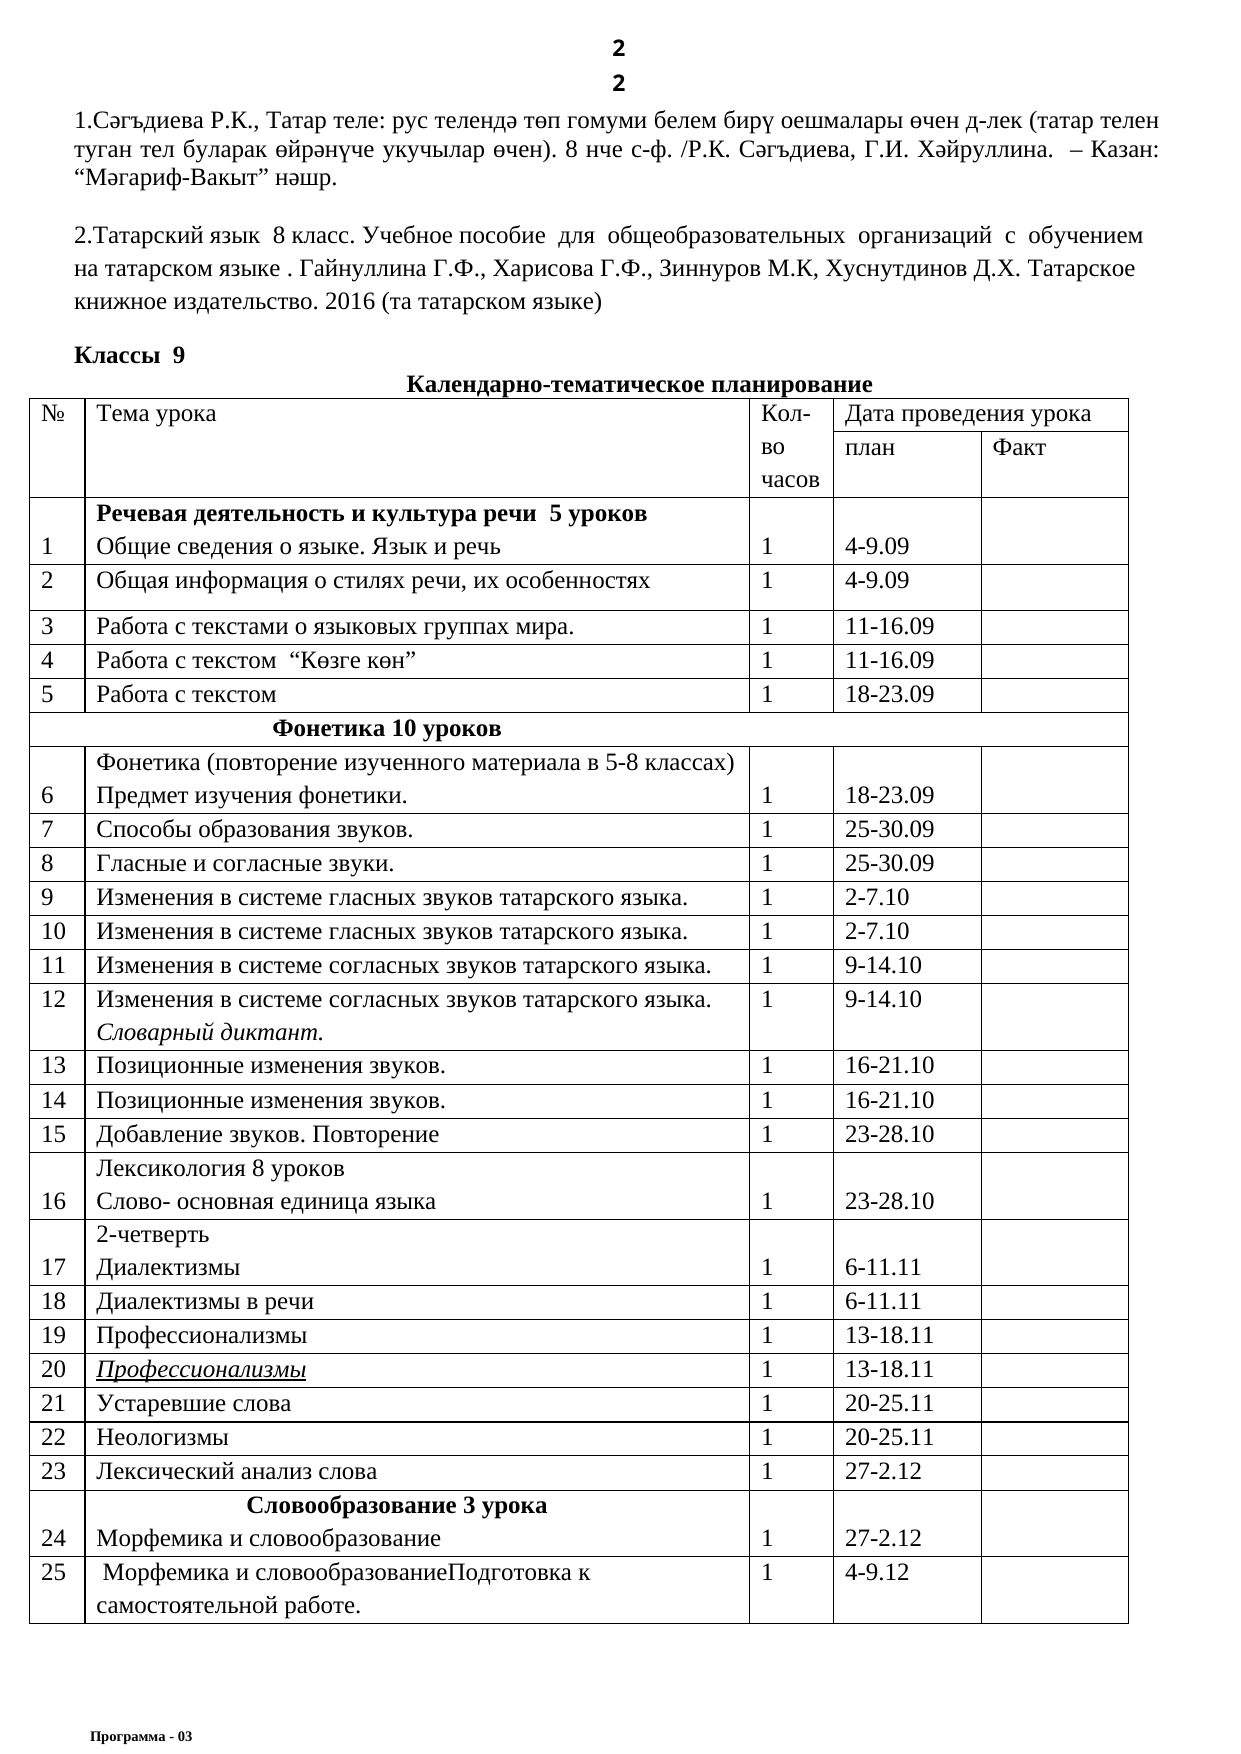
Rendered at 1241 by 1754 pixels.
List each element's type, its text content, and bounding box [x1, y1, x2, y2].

table_cell 18 [30, 1286, 84, 1319]
text 1.Сәгъдиева Р.К., Татар теле: рус телендә төп гомуми белем бирү оешмалары өчен д-лек (татар телен туган тел буларак өйрәнүче укучылар өчен). 8 нче с-ф. /Р.К. Сәгъдиева, Г.И. Хәйруллина. – Казан: “Мәгариф-Вакыт” нәшр. [74, 105, 1161, 191]
table_cell 1 [750, 1286, 833, 1319]
table_header № [30, 399, 84, 497]
table_cell 16-21.10 [834, 1051, 981, 1084]
table_cell 2-7.10 [834, 882, 981, 915]
table_cell [982, 679, 1128, 712]
table_cell 25-30.09 [834, 814, 981, 847]
table_cell 1 [750, 916, 833, 949]
table_cell 13 [30, 1051, 84, 1084]
table_cell 17 [30, 1220, 84, 1285]
table_cell [982, 498, 1128, 564]
table_cell Добавление звуков. Повторение [86, 1119, 749, 1152]
table_cell Работа с текстом “Көзге көн” [86, 645, 749, 678]
table_cell 1 [750, 1456, 833, 1489]
table_cell 1 [750, 1085, 833, 1118]
table_cell [982, 1119, 1128, 1152]
table_cell 19 [30, 1320, 84, 1353]
table_cell 27-2.12 [834, 1456, 981, 1489]
table_cell 27-2.12 [834, 1491, 981, 1556]
table_cell [982, 1557, 1128, 1623]
table_cell 18-23.09 [834, 747, 981, 813]
table_cell 23 [30, 1456, 84, 1489]
table_cell 5 [30, 679, 84, 712]
table_cell Речевая деятельность и культура речи 5 уроков Общие сведения о языке. Язык и речь [86, 498, 749, 564]
table_cell Словообразование 3 урока Морфемика и словообразование [86, 1491, 749, 1556]
table_cell Работа с текстом [86, 679, 749, 712]
table_cell 6 [30, 747, 84, 813]
table_cell [982, 1051, 1128, 1084]
table_cell 1 [750, 1354, 833, 1387]
table_cell 20 [30, 1354, 84, 1387]
table_cell 15 [30, 1119, 84, 1152]
table_cell [982, 984, 1128, 1049]
table_cell 18-23.09 [834, 679, 981, 712]
table_cell [982, 950, 1128, 983]
table_cell 9-14.10 [834, 950, 981, 983]
table_cell 1 [750, 611, 833, 644]
table_cell Изменения в системе гласных звуков татарского языка. [86, 882, 749, 915]
table_cell 11-16.09 [834, 645, 981, 678]
table_cell Позиционные изменения звуков. [86, 1051, 749, 1084]
table_cell [982, 1423, 1128, 1455]
table_header Кол-во часов [750, 399, 833, 497]
table_cell 4-9.09 [834, 565, 981, 610]
table_cell 2-четверть Диалектизмы [86, 1220, 749, 1285]
table_cell 16 [30, 1153, 84, 1218]
table_cell 1 [750, 1051, 833, 1084]
table_cell 1 [750, 1388, 833, 1421]
table_cell Неологизмы [86, 1423, 749, 1455]
table_header Тема урока [86, 399, 749, 497]
table_cell Фонетика 10 уроков [30, 713, 1128, 746]
table_cell 23-28.10 [834, 1119, 981, 1152]
table_cell Лексикология 8 уроков Слово- основная единица языка [86, 1153, 749, 1218]
table_cell [982, 814, 1128, 847]
table_cell Устаревшие слова [86, 1388, 749, 1421]
table_cell 16-21.10 [834, 1085, 981, 1118]
table_cell 1 [750, 882, 833, 915]
table_cell [982, 747, 1128, 813]
table_cell Работа с текстами о языковых группах мира. [86, 611, 749, 644]
table_cell 22 [30, 1423, 84, 1455]
table_cell [982, 1388, 1128, 1421]
table_cell [982, 916, 1128, 949]
table_cell 9-14.10 [834, 984, 981, 1049]
table_cell 6-11.11 [834, 1286, 981, 1319]
table_cell 10 [30, 916, 84, 949]
table_cell 8 [30, 848, 84, 881]
table_header Дата проведения урока [834, 399, 1128, 431]
table_cell 9 [30, 882, 84, 915]
table_cell [982, 1456, 1128, 1489]
table_cell 3 [30, 611, 84, 644]
table_cell 25-30.09 [834, 848, 981, 881]
table_cell [982, 565, 1128, 610]
table_cell [982, 645, 1128, 678]
table_cell [982, 1153, 1128, 1218]
table_cell [982, 1491, 1128, 1556]
table_cell [982, 848, 1128, 881]
table_cell 21 [30, 1388, 84, 1421]
text Классы 9 [74, 340, 1161, 369]
table_cell 4-9.09 [834, 498, 981, 564]
table_cell 1 [750, 984, 833, 1049]
table_cell 1 [750, 679, 833, 712]
table_cell план [834, 432, 981, 497]
table_cell 1 [750, 747, 833, 813]
table_cell 1 [750, 1320, 833, 1353]
table_cell 13-18.11 [834, 1354, 981, 1387]
table_cell 1 [750, 1423, 833, 1455]
table_cell Общая информация о стилях речи, их особенностях [86, 565, 749, 610]
table_cell 1 [750, 1119, 833, 1152]
table_cell 7 [30, 814, 84, 847]
table_cell Изменения в системе согласных звуков татарского языка. Словарный диктант. [86, 984, 749, 1049]
table_cell 1 [750, 1220, 833, 1285]
table_cell 4-9.12 [834, 1557, 981, 1623]
table_cell Изменения в системе гласных звуков татарского языка. [86, 916, 749, 949]
text Календарно-тематическое планирование [89, 369, 1176, 397]
table_cell Профессионализмы [86, 1320, 749, 1353]
table_cell Гласные и согласные звуки. [86, 848, 749, 881]
table_cell Факт [982, 432, 1128, 497]
table_cell [982, 1220, 1128, 1285]
table_cell 25 [30, 1557, 84, 1623]
table_cell 1 [30, 498, 84, 564]
table_cell Диалектизмы в речи [86, 1286, 749, 1319]
table_cell 14 [30, 1085, 84, 1118]
table_cell 1 [750, 1153, 833, 1218]
table_cell Морфемика и словообразованиеПодготовка к самостоятельной работе. [86, 1557, 749, 1623]
table_cell 20-25.11 [834, 1423, 981, 1455]
table_cell 4 [30, 645, 84, 678]
table_cell 11 [30, 950, 84, 983]
table_cell 1 [750, 814, 833, 847]
table_cell 1 [750, 498, 833, 564]
table_cell 1 [750, 565, 833, 610]
table_cell Фонетика (повторение изученного материала в 5-8 классах) Предмет изучения фонетики. [86, 747, 749, 813]
text 2.Татарский язык 8 класс. Учебное пособие для общеобразовательных организаций с обучением на татарском языке . Гайнуллина Г.Ф., Харисова Г.Ф., Зиннуров М.К, Хуснутдинов Д.Х. Татарское книжное издательство. 2016 (та татарском языке) [74, 220, 1161, 315]
table_cell 1 [750, 1557, 833, 1623]
table_cell [982, 1286, 1128, 1319]
table_cell 23-28.10 [834, 1153, 981, 1218]
table_cell 1 [750, 950, 833, 983]
table_cell Лексический анализ слова [86, 1456, 749, 1489]
table_cell 13-18.11 [834, 1320, 981, 1353]
table_cell [982, 1354, 1128, 1387]
table_cell 24 [30, 1491, 84, 1556]
table_cell 6-11.11 [834, 1220, 981, 1285]
table_cell Профессионализмы [86, 1354, 749, 1387]
table_cell 2-7.10 [834, 916, 981, 949]
table_cell [982, 611, 1128, 644]
table_cell Позиционные изменения звуков. [86, 1085, 749, 1118]
table_cell 20-25.11 [834, 1388, 981, 1421]
table_cell 1 [750, 1491, 833, 1556]
table_cell [982, 882, 1128, 915]
table_cell 11-16.09 [834, 611, 981, 644]
table_cell [982, 1085, 1128, 1118]
table_cell [982, 1320, 1128, 1353]
table_cell Изменения в системе согласных звуков татарского языка. [86, 950, 749, 983]
table_cell Способы образования звуков. [86, 814, 749, 847]
table_cell 2 [30, 565, 84, 610]
table_cell 1 [750, 645, 833, 678]
table_cell 12 [30, 984, 84, 1049]
table_cell 1 [750, 848, 833, 881]
